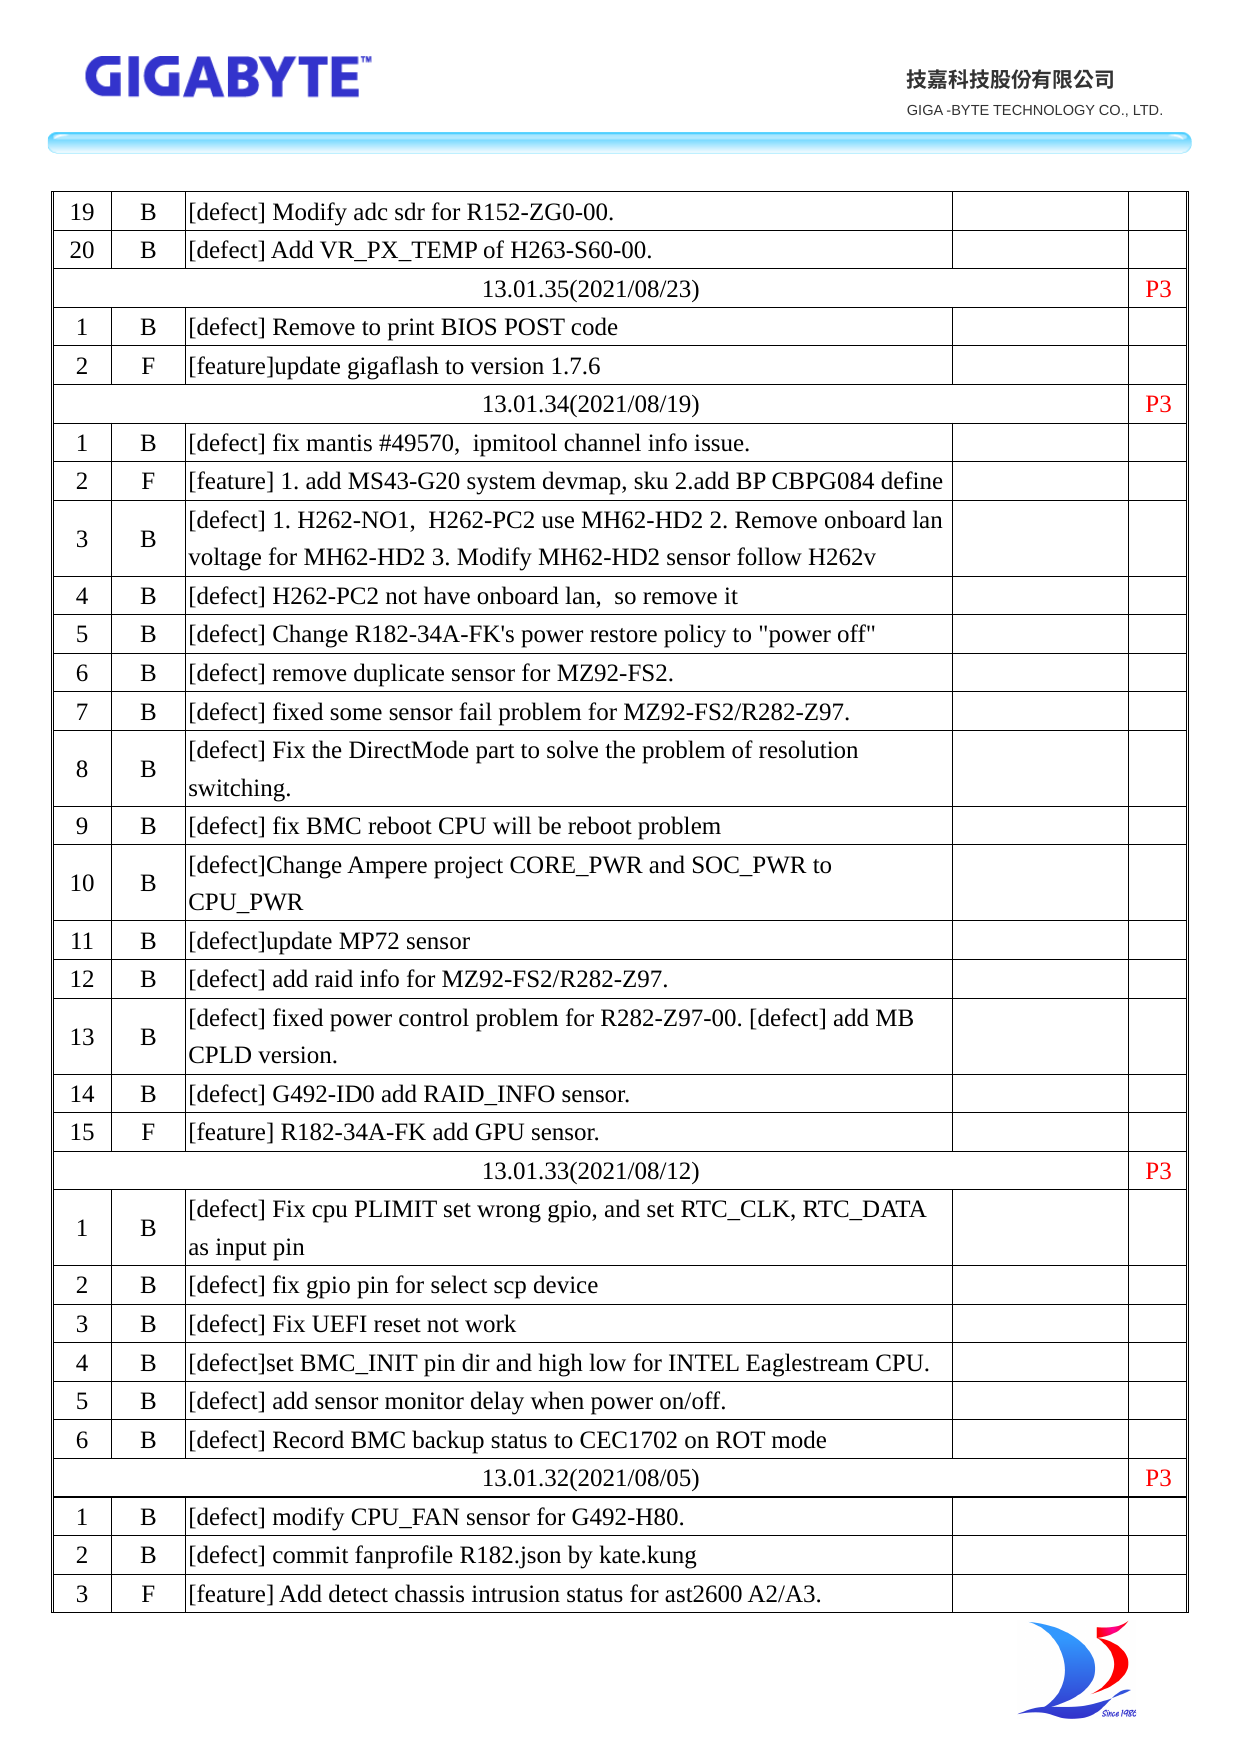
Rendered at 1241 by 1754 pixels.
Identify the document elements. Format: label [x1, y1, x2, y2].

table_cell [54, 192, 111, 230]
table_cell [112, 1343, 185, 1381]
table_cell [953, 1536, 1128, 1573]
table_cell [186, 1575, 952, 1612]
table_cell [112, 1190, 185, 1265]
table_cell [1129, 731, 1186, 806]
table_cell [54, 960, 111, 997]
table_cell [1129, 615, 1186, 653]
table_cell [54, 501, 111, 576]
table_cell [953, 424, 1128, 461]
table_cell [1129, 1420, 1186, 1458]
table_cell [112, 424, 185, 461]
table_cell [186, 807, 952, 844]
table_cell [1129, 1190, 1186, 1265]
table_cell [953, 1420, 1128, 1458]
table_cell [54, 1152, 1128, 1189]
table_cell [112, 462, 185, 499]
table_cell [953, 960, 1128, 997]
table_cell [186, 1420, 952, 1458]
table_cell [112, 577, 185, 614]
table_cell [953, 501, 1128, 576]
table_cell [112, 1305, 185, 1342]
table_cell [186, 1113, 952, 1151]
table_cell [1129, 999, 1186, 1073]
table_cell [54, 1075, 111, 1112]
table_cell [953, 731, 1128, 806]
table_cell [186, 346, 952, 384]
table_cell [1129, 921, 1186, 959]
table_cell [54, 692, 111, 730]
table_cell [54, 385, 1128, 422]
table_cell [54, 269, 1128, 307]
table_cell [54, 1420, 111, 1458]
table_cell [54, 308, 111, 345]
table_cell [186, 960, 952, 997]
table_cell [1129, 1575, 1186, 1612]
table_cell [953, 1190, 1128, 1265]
picture [1017, 1620, 1137, 1719]
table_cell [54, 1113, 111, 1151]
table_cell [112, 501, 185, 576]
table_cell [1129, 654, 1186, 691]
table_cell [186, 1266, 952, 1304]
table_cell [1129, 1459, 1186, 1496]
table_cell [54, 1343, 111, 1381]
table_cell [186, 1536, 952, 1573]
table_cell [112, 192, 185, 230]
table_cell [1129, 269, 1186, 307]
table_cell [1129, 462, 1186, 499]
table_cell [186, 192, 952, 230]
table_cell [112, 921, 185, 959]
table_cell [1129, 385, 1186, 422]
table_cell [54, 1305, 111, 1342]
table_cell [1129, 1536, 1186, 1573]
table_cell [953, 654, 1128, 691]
picture [47, 56, 1192, 154]
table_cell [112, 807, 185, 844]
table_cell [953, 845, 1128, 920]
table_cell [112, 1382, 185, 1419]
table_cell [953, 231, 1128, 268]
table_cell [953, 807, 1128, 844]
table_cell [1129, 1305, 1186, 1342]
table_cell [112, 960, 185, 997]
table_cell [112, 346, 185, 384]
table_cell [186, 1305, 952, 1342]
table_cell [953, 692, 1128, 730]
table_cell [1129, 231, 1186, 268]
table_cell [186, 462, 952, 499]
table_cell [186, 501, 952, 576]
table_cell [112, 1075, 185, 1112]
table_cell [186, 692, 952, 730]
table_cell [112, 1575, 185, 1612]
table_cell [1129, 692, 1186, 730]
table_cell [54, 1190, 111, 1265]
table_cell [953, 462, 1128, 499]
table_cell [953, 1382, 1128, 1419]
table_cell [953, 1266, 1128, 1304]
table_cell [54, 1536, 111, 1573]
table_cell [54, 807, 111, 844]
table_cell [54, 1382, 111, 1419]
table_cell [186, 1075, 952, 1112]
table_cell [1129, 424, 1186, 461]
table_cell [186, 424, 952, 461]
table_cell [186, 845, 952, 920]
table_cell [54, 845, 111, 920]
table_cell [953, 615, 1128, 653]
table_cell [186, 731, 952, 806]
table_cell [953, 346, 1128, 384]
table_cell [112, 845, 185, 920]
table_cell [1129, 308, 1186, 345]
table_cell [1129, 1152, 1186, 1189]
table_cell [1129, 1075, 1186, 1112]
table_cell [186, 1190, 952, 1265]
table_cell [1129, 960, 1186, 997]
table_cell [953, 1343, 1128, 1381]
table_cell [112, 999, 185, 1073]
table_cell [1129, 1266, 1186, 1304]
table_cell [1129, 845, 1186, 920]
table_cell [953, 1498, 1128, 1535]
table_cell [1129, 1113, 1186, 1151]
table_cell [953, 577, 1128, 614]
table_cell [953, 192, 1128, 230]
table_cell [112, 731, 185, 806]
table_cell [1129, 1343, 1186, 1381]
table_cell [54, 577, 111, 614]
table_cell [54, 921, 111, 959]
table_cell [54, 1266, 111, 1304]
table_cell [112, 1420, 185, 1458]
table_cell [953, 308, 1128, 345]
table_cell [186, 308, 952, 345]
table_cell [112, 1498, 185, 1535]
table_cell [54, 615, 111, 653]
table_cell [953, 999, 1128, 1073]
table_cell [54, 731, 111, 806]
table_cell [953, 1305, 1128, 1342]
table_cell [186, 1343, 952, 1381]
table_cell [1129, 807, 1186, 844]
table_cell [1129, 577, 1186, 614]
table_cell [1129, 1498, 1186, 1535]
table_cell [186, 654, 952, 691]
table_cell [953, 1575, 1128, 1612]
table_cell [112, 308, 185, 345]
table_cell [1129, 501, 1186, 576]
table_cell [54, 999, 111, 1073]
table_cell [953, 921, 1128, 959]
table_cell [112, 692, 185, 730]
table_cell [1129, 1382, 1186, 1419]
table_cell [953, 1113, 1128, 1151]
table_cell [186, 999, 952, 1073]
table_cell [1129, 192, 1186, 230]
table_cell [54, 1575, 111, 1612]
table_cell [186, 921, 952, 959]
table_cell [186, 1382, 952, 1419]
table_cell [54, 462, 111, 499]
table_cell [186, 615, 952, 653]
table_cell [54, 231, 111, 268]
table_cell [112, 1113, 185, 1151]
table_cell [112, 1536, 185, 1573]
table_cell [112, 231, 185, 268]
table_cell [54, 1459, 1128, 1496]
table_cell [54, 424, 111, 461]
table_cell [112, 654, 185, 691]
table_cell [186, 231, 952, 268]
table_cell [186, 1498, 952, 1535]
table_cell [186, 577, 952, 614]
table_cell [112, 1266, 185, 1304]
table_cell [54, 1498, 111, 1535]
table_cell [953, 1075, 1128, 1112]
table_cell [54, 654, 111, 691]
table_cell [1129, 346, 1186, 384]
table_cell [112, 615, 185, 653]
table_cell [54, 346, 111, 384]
